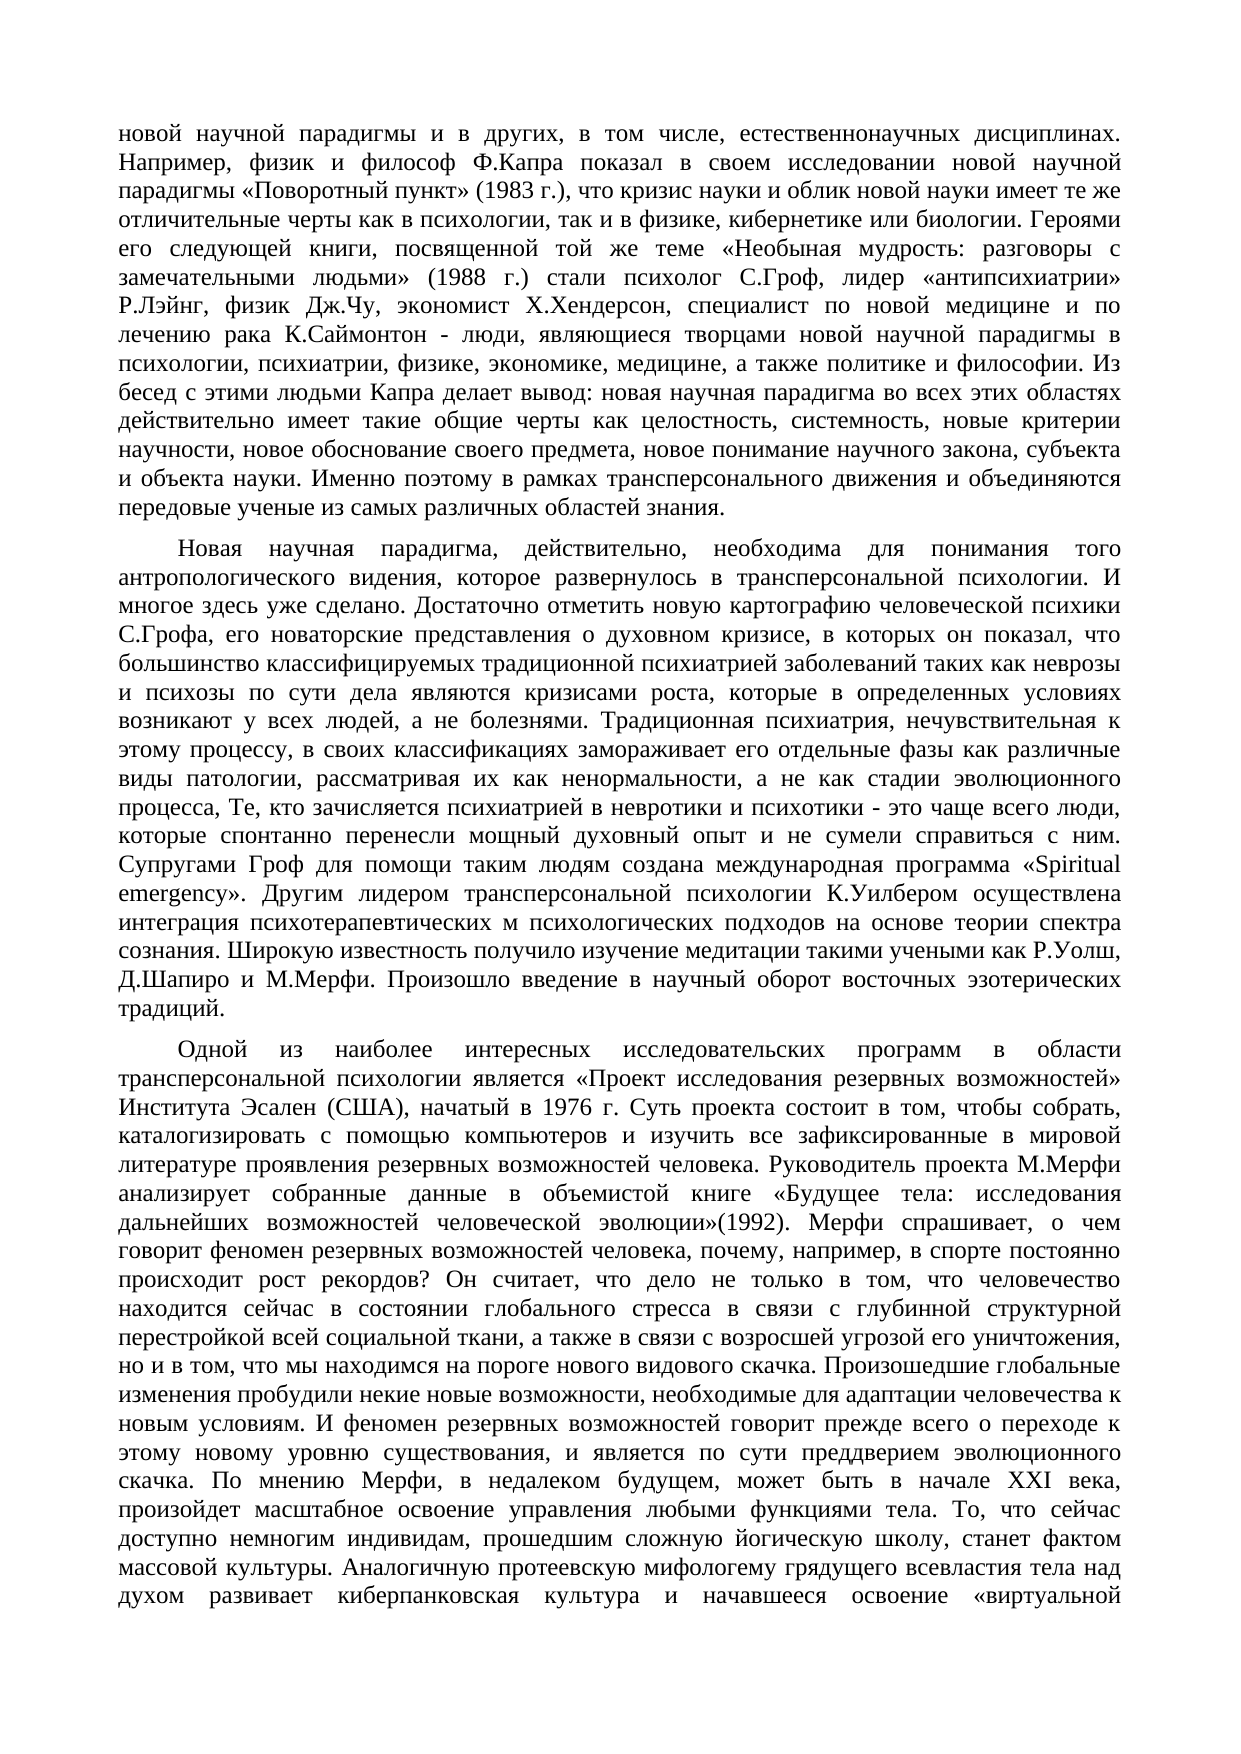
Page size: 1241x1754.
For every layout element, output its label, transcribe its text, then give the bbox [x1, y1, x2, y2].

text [118, 1034, 1122, 1609]
text Новая научная парадигма, действительно, необходима для понимания того антропологического видения, которое развернулось в трансперсональной психологии. И многое здесь уже сделано. Достаточно отметить новую картографию человеческой психики С.Грофа, его новаторские представления о духовном кризисе, в которых он показал, что большинство классифицируемых традиционной психиатрией заболеваний таких как неврозы и психозы по сути дела являются кризисами роста, которые в определенных условиях возникают у всех людей, а не болезнями. Традиционная психиатрия, нечувствительная к этому процессу, в своих классификациях замораживает его отдельные фазы как различные виды патологии, рассматривая их как ненормальности, а не как стадии эволюционного процесса, Те, кто зачисляется психиатрией в невротики и психотики - это чаще всего люди, которые спонтанно перенесли мощный духовный опыт и не сумели справиться с ним. Супругами Гроф для помощи таким людям создана международная программа «Spiritual emergency». Другим лидером трансперсональной психологии К.Уилбером осуществлена интеграция психотерапевтических м психологических подходов на основе теории спектра сознания. Широкую известность получило изучение медитации такими учеными как Р.Уолш, Д.Шапиро и М.Мерфи. Произошло введение в научный оборот восточных эзотерических традиций. [118, 533, 1122, 1022]
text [118, 118, 1122, 521]
